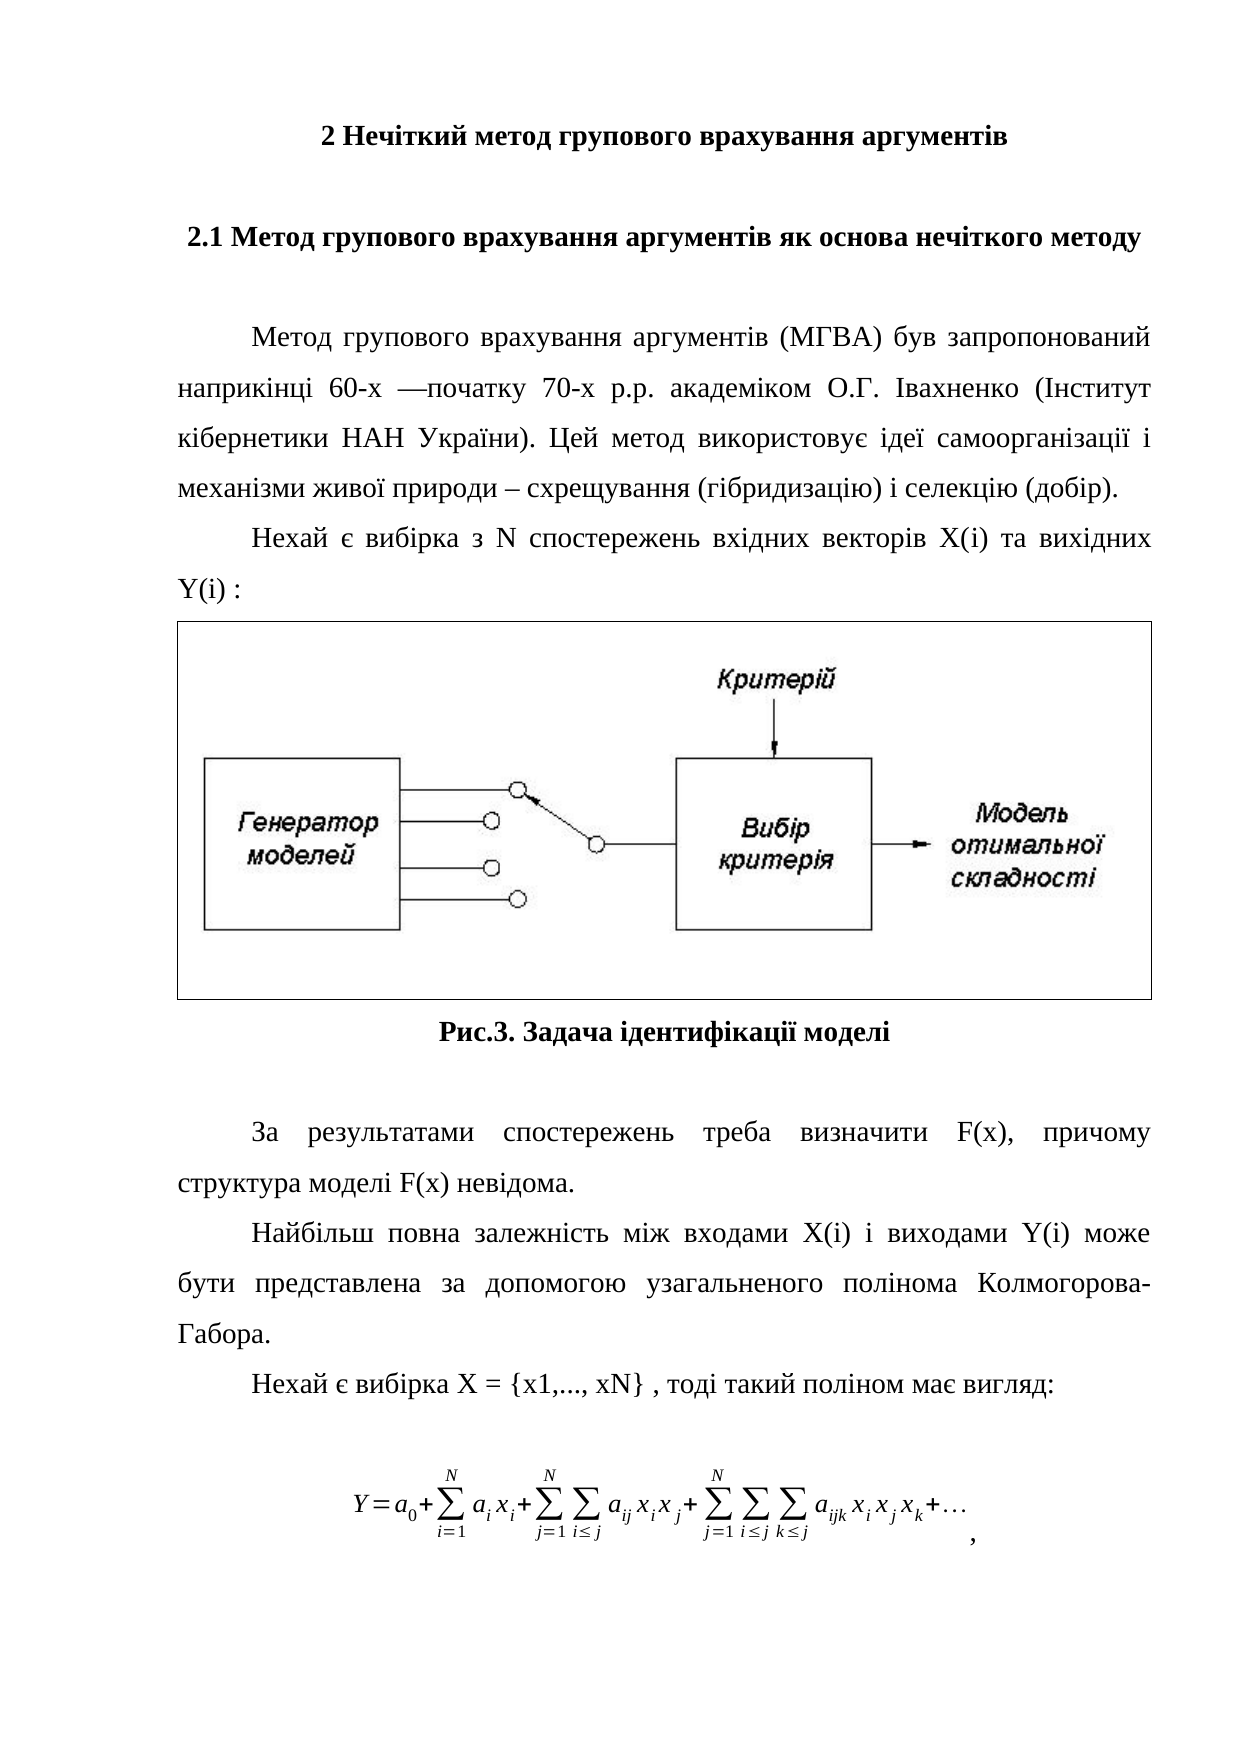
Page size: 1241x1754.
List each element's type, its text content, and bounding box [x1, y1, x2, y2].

text , [177, 1467, 1152, 1548]
picture [178, 622, 1151, 999]
text Нехай є вибірка з N спостережень вхідних векторів Х(i) та вихідних Y(і) : [177, 521, 1152, 604]
text Нехай є вибірка X = {х1,..., хN} , тоді такий поліном має вигляд: [177, 1366, 1152, 1399]
text 2 Нечіткий метод групового врахування аргументів [177, 118, 1152, 152]
text Рис.3. Задача ідентифікації моделі [177, 1014, 1152, 1047]
text Метод групового врахування аргументів (МГВА) був запропонований наприкінці 60-х —початку 70-х р.р. академіком О.Г. Івахненко (Інститут кібернетики НАН України). Цей метод використовує ідеї самоорганізації і механізми живої природи – схрещування (гібридизацію) і селекцію (добір). [177, 319, 1152, 504]
text За результатами спостережень треба визначити F(х), причому структура моделі F(х) невідома. [177, 1114, 1152, 1198]
text 2.1 Метод групового врахування аргументів як основа нечіткого методу [177, 219, 1152, 252]
text Найбільш повна залежність між входами Х(i) і виходами Y(i) може бути представлена за допомогою узагальненого полінома Колмогорова-Габора. [177, 1215, 1152, 1349]
